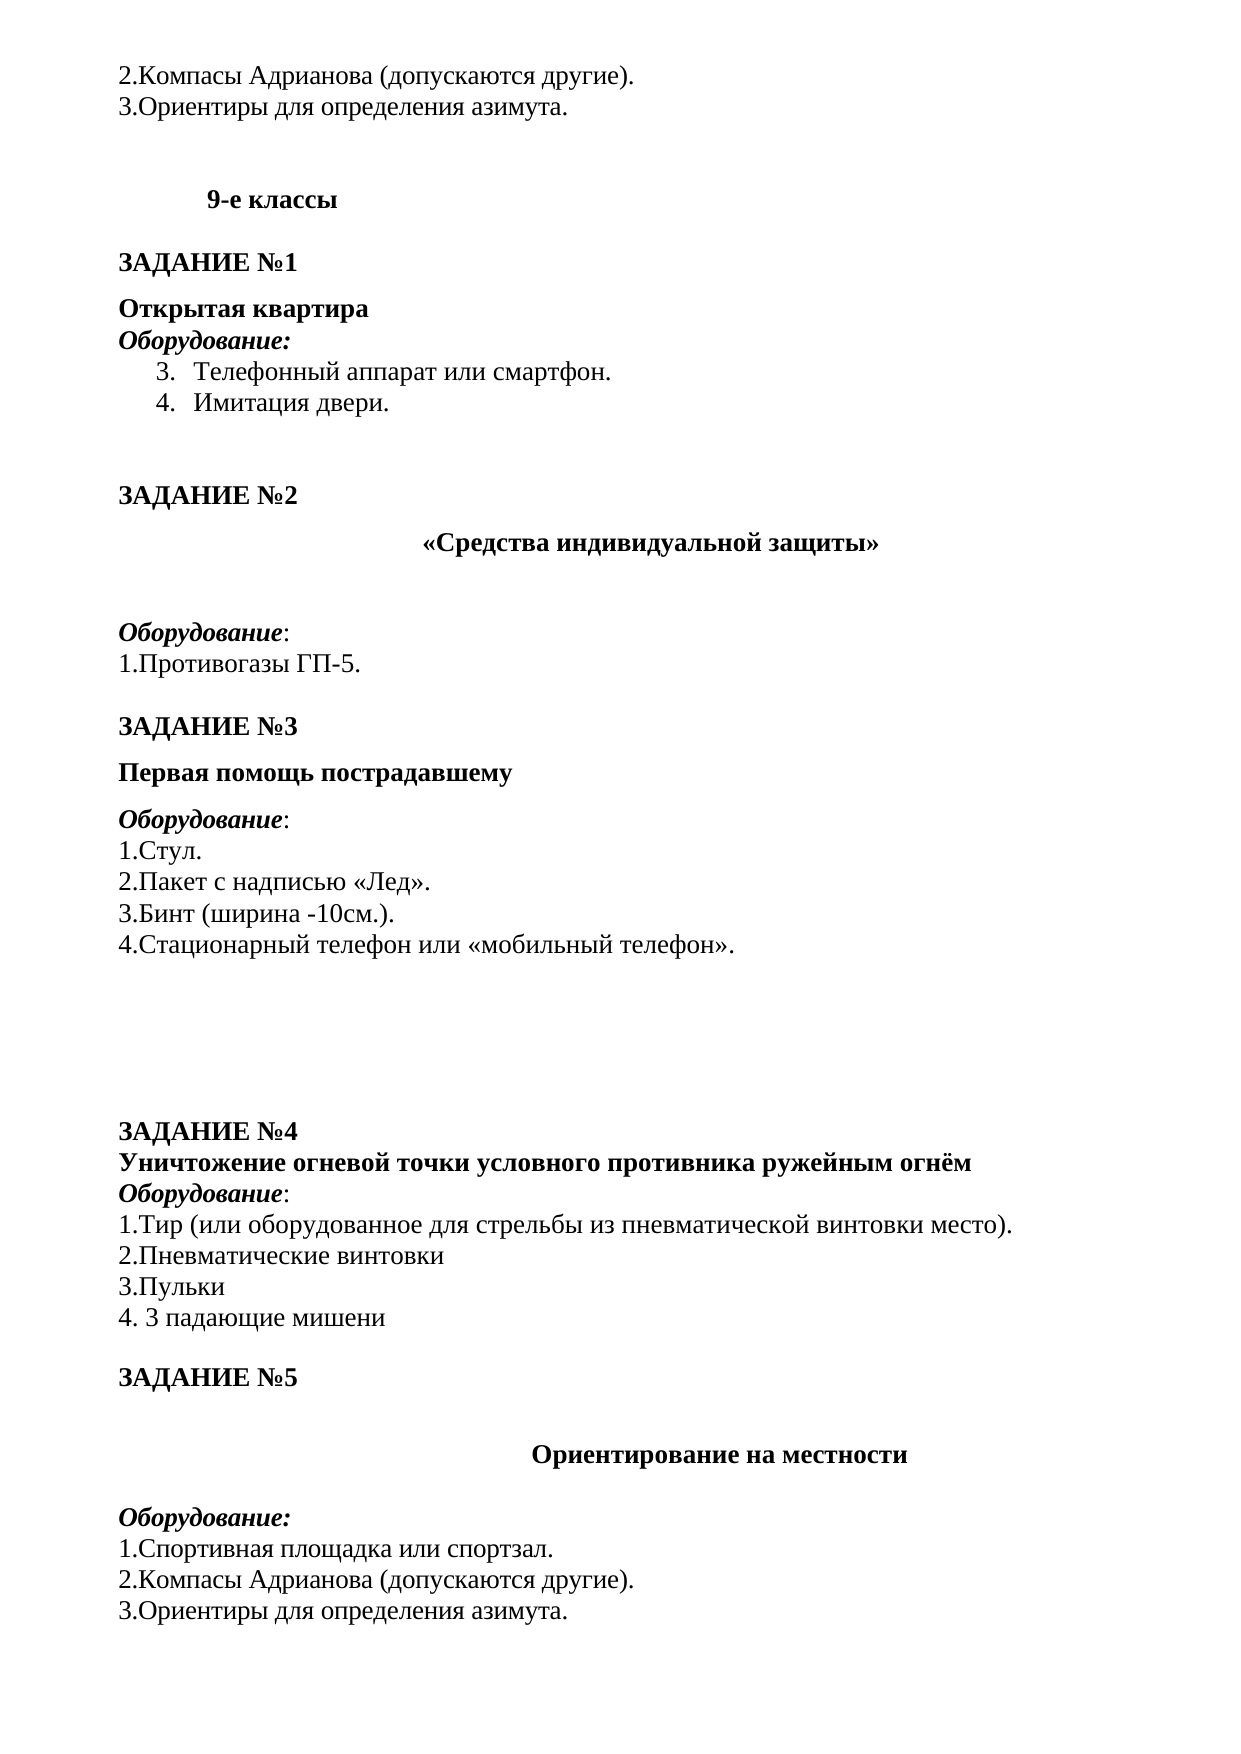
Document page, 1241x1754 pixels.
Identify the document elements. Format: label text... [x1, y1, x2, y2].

text 1.Стул. [118, 834, 1181, 866]
text 3.Бинт (ширина -10см.). [118, 897, 1181, 928]
text 4. 3 падающие мишени [118, 1302, 1181, 1333]
text Открытая квартира [118, 293, 1181, 324]
text Ориентирование на местности [118, 1438, 1181, 1470]
text 2.Пневматические винтовки [118, 1239, 1181, 1270]
list Имитация двери. [156, 386, 1181, 417]
text 4.Стационарный телефон или «мобильный телефон». [118, 928, 1181, 959]
text 1.Спортивная площадка или спортзал. [118, 1532, 1181, 1563]
text Оборудование: [118, 616, 1181, 648]
text ЗАДАНИЕ №5 [118, 1361, 1181, 1392]
text 9-е классы [118, 184, 1010, 215]
text 3.Ориентиры для определения азимута. [118, 90, 1181, 121]
text 2.Компасы Адрианова (допускаются другие). [118, 1563, 1181, 1594]
text 1.Тир (или оборудованное для стрельбы из пневматической винтовки место). [118, 1208, 1181, 1239]
text Первая помощь пострадавшему [118, 757, 1181, 788]
text 3.Пульки [118, 1270, 1181, 1302]
text ЗАДАНИЕ №1 [118, 246, 1181, 277]
text ЗАДАНИЕ №3 [118, 710, 1181, 741]
text ЗАДАНИЕ №2 [118, 479, 1181, 511]
list Телефонный аппарат или смартфон. [156, 355, 1181, 386]
text «Средства индивидуальной защиты» [118, 526, 1181, 557]
text 3.Ориентиры для определения азимута. [118, 1594, 1181, 1625]
text 2.Компасы Адрианова (допускаются другие). [118, 59, 1181, 90]
text ЗАДАНИЕ №4 [118, 1115, 1181, 1146]
text 1.Противогазы ГП-5. [118, 648, 1181, 679]
text Оборудование: [118, 324, 1181, 355]
text Оборудование: [118, 803, 1181, 834]
text Оборудование: [118, 1177, 1181, 1208]
text Уничтожение огневой точки условного противника ружейным огнём [118, 1146, 1181, 1177]
text Оборудование: [118, 1501, 1181, 1532]
text 2.Пакет с надписью «Лед». [118, 866, 1181, 897]
